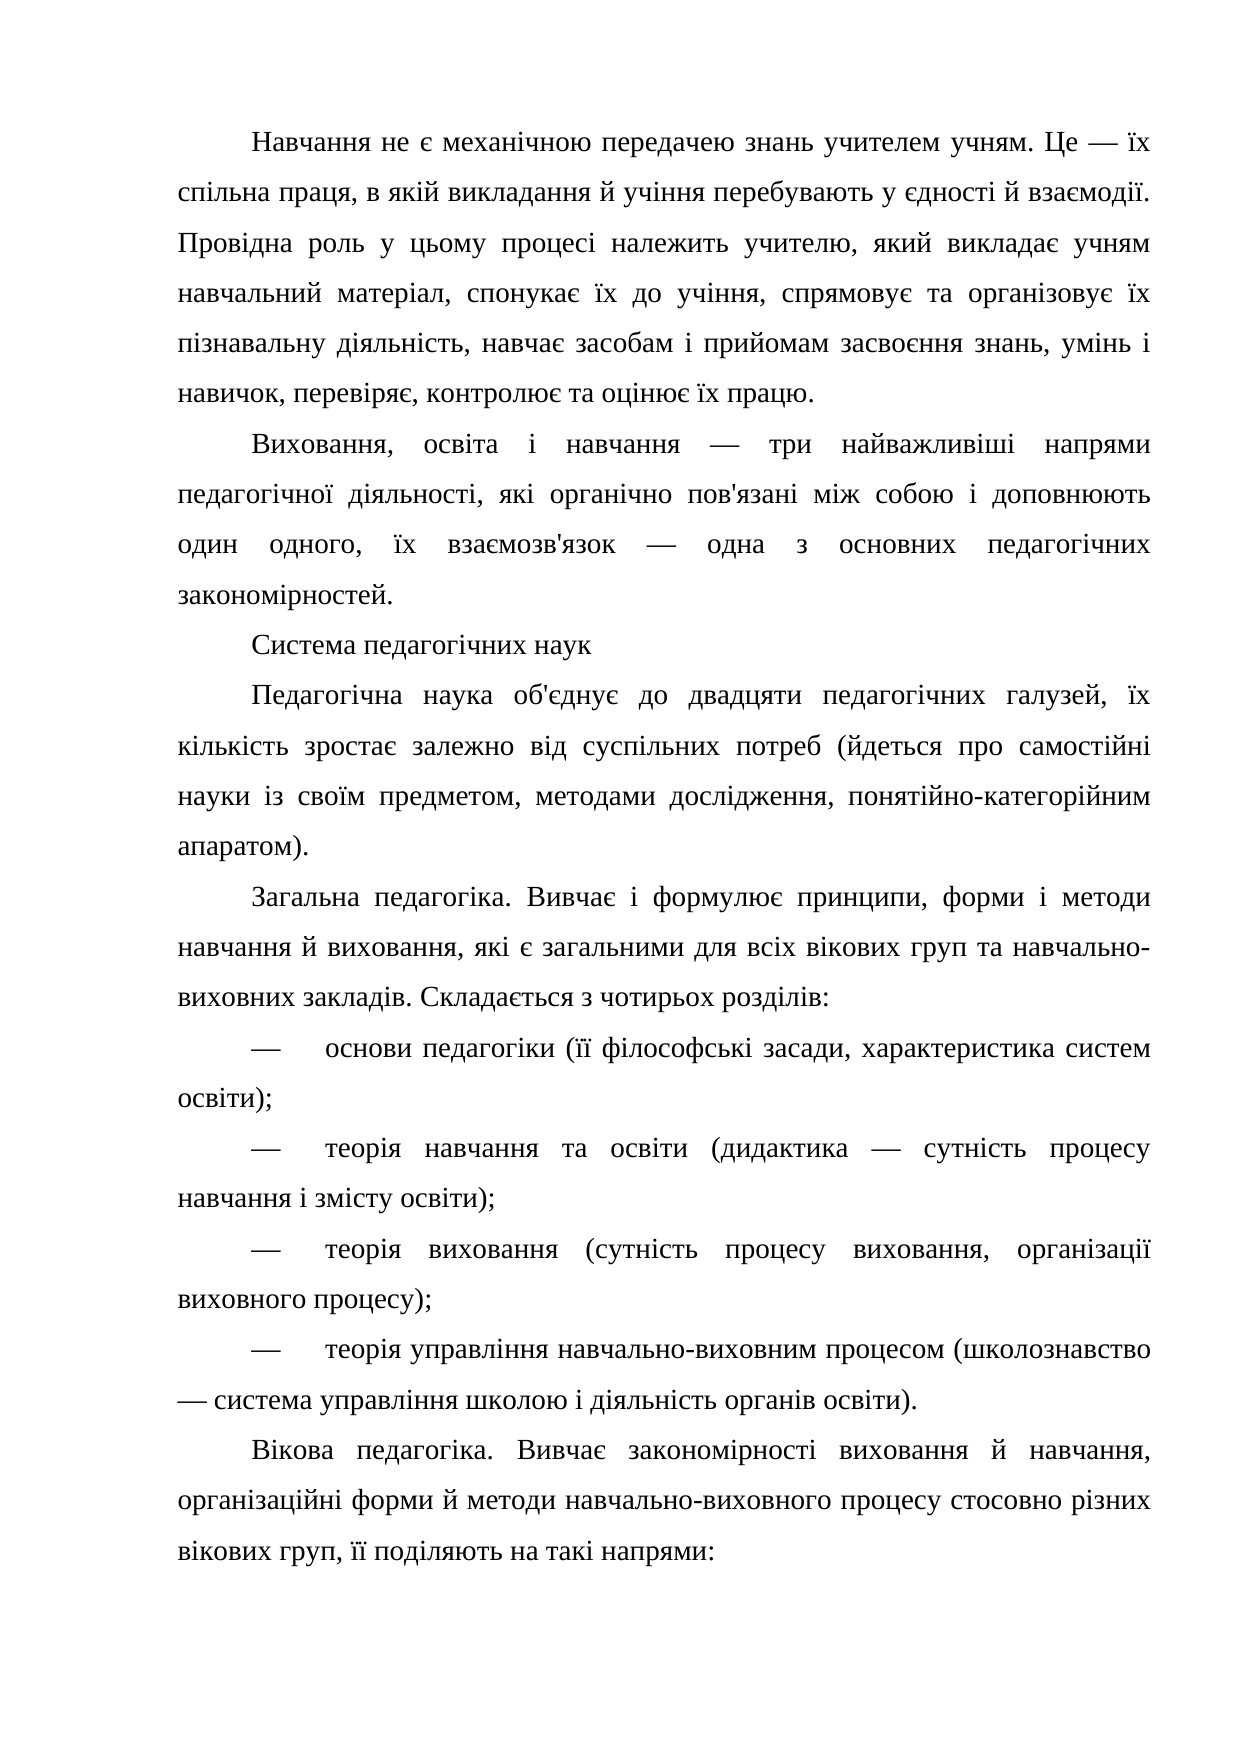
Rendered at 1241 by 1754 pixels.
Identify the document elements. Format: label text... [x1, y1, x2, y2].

text Вікова педагогіка. Вивчає закономірності виховання й навчання, організаційні форми й методи навчально-виховного процесу стосовно різних вікових груп, її поділяють на такі напрями: [177, 1432, 1152, 1566]
list теорія навчання та освіти (дидактика — сутність процесу навчання і змісту освіти); [177, 1130, 1152, 1214]
text Навчання не є механічною передачею знань учителем учням. Це — їх спільна праця, в якій викладання й учіння перебувають у єдності й взаємодії. Провідна роль у цьому процесі належить учителю, який викладає учням навчальний матеріал, спонукає їх до учіння, спрямовує та організовує їх пізнавальну діяльність, навчає засобам і прийомам засвоєння знань, умінь і навичок, перевіряє, контролює та оцінює їх працю. [177, 124, 1152, 409]
text Педагогічна наука об'єднує до двадцяти педагогічних галузей, їх кількість зростає залежно від суспільних потреб (йдеться про самостійні науки із своїм предметом, методами дослідження, понятійно-категорійним апаратом). [177, 677, 1152, 862]
text Загальна педагогіка. Вивчає і формулює принципи, форми і методи навчання й виховання, які є загальними для всіх вікових груп та навчально-виховних закладів. Складається з чотирьох розділів: [177, 879, 1152, 1013]
text Виховання, освіта і навчання — три найважливіші напрями педагогічної діяльності, які органічно пов'язані між собою і доповнюють один одного, їх взаємозв'язок — одна з основних педагогічних закономірностей. [177, 426, 1152, 610]
list теорія управління навчально-виховним процесом (школознавство — система управління школою і діяльність органів освіти). [177, 1332, 1152, 1415]
list теорія виховання (сутність процесу виховання, організації виховного процесу); [177, 1231, 1152, 1315]
text Система педагогічних наук [177, 627, 1152, 661]
list основи педагогіки (її філософські засади, характеристика систем освіти); [177, 1030, 1152, 1113]
